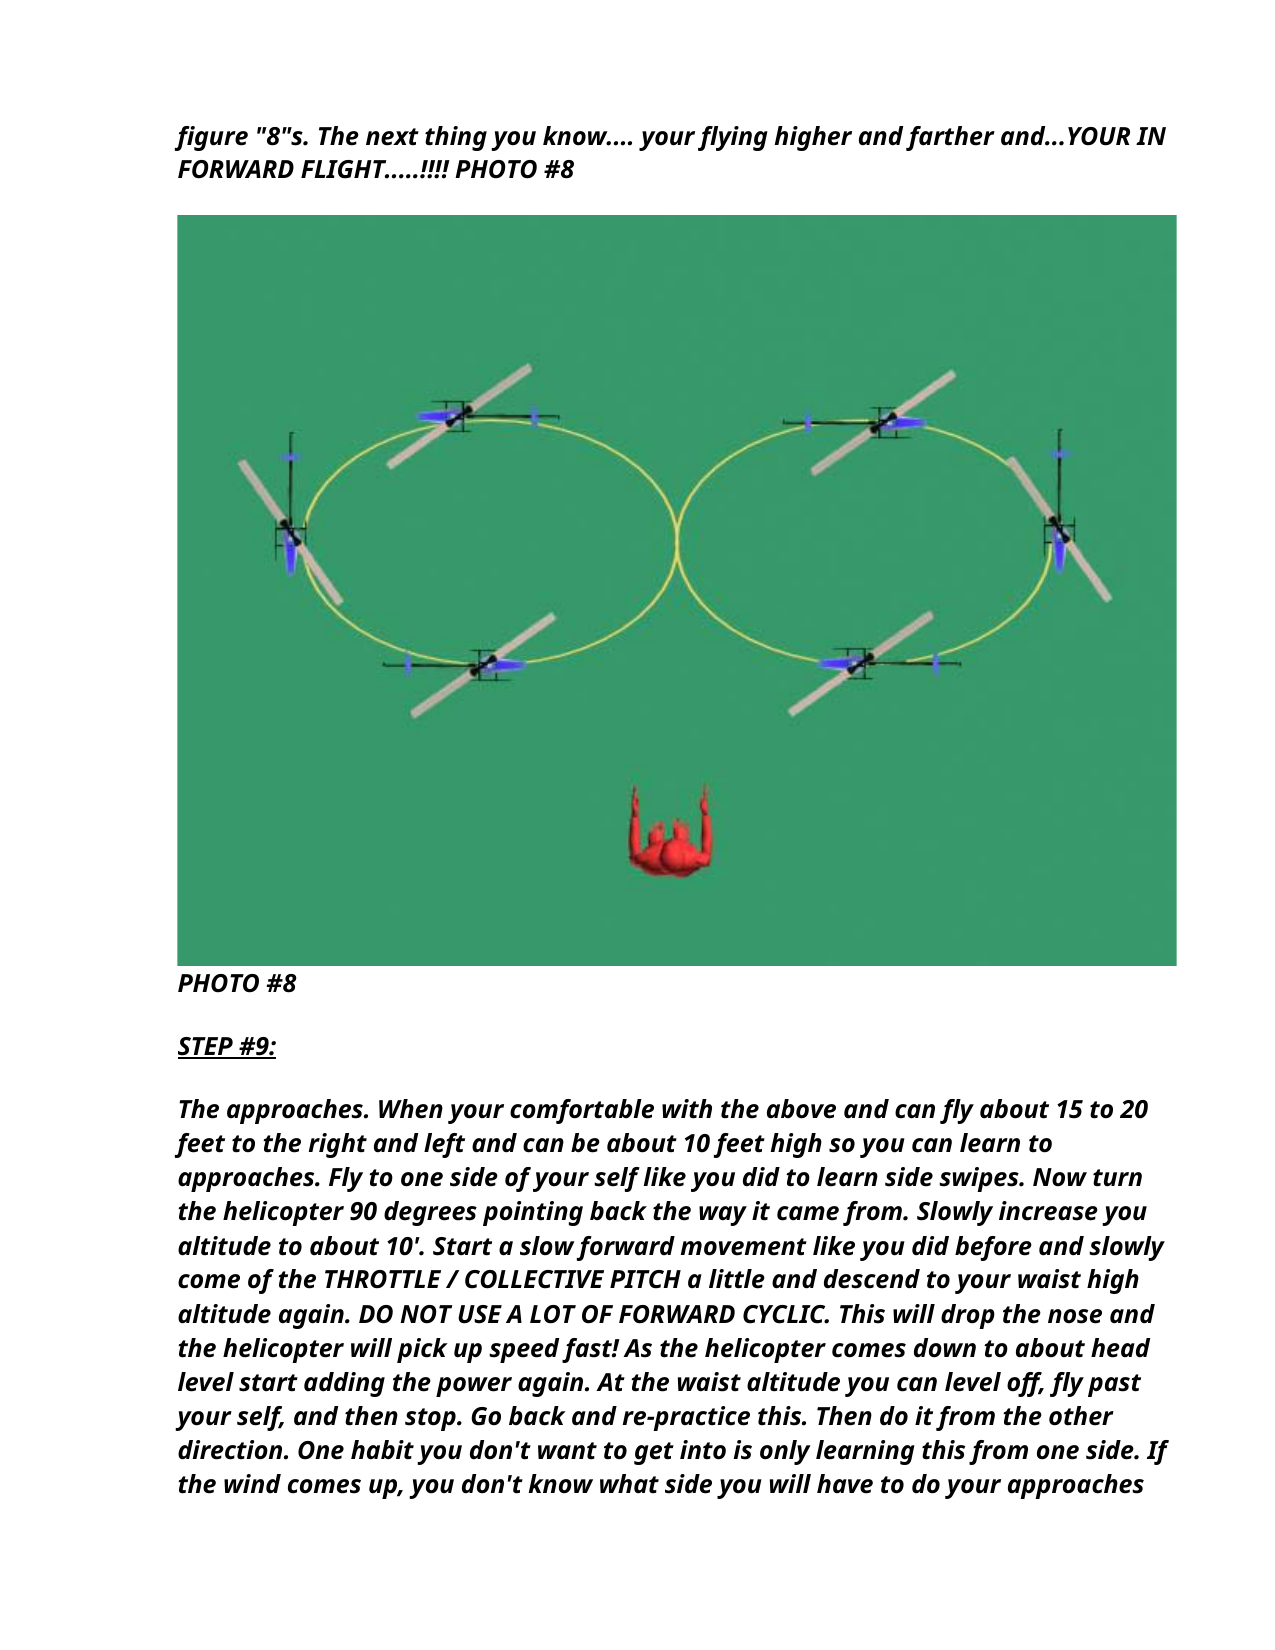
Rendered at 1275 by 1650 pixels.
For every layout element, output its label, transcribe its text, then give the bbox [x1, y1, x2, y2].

text STEP #9: [177, 1029, 1186, 1063]
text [177, 1092, 1186, 1501]
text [177, 118, 1186, 186]
picture [177, 215, 1177, 966]
